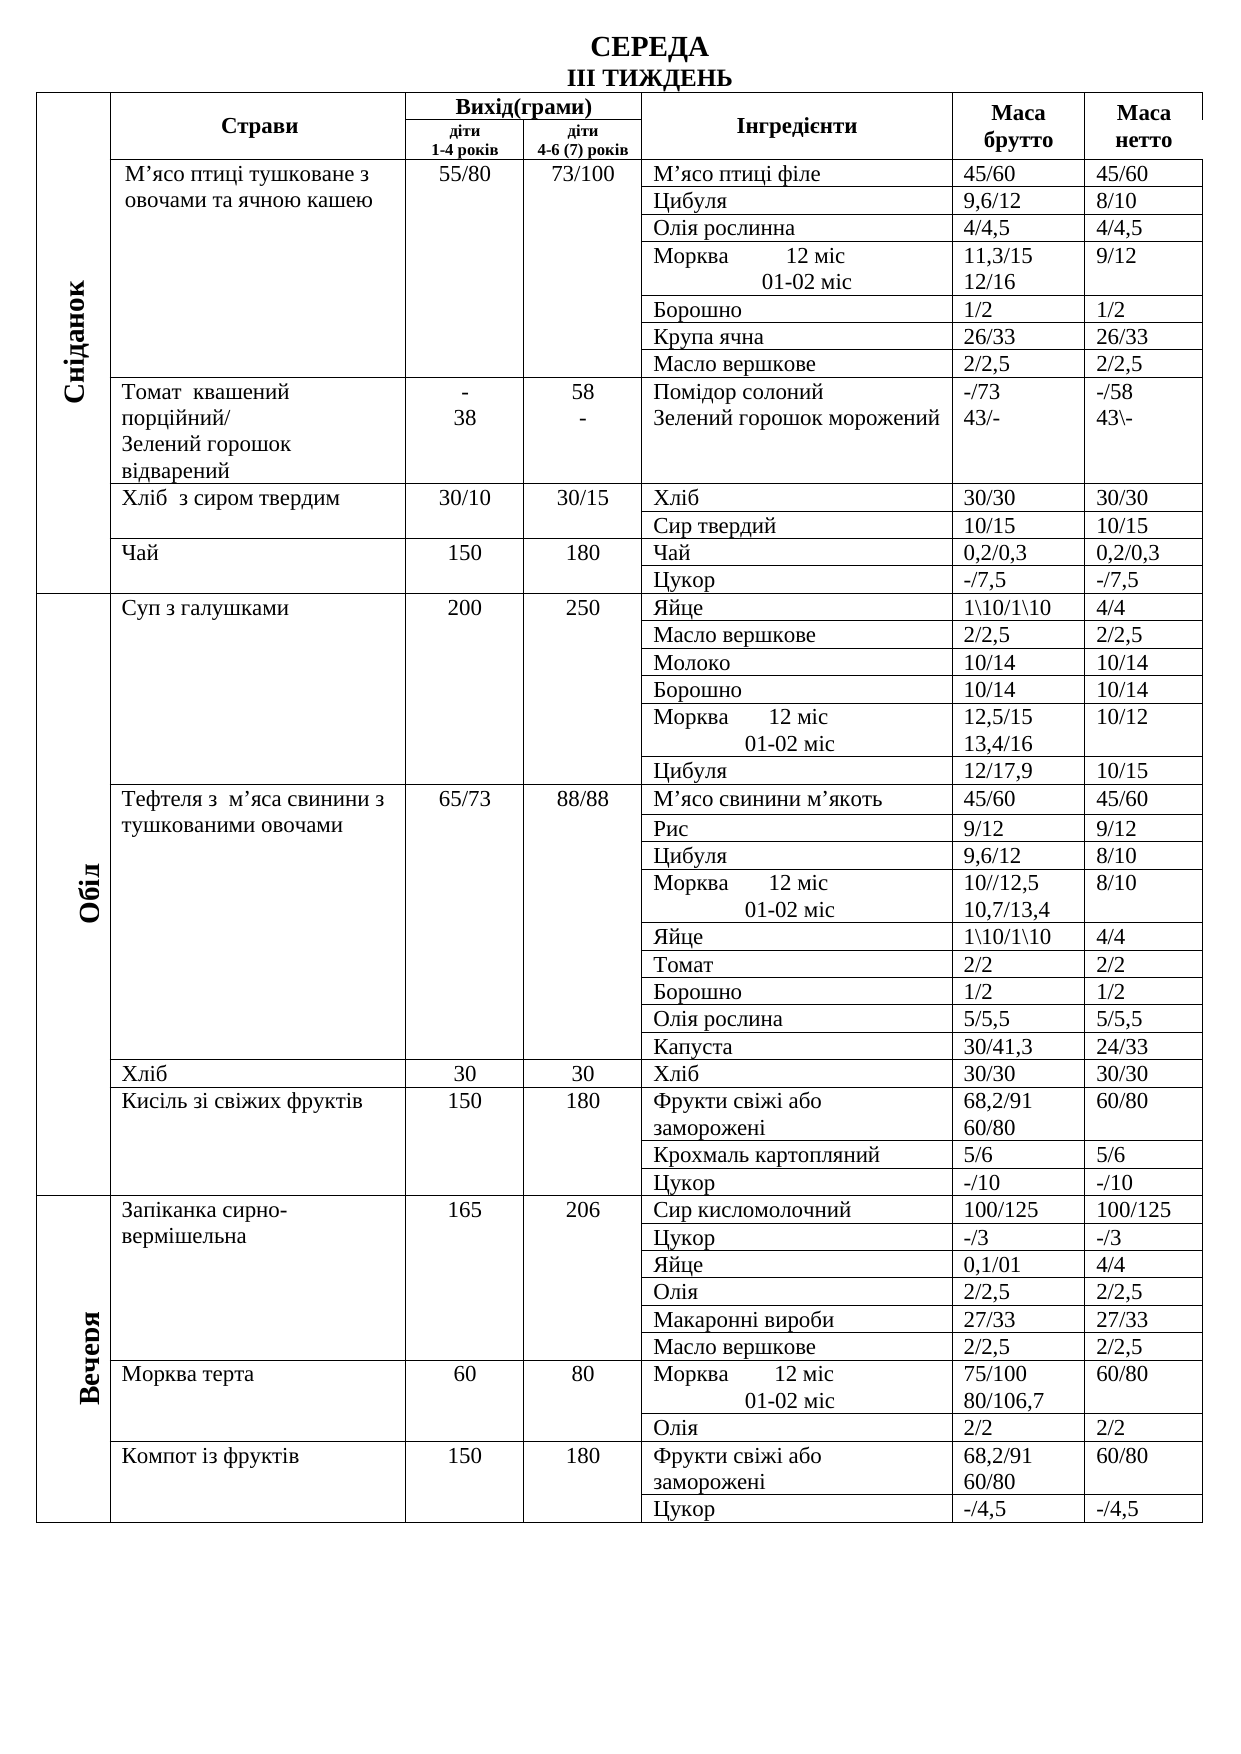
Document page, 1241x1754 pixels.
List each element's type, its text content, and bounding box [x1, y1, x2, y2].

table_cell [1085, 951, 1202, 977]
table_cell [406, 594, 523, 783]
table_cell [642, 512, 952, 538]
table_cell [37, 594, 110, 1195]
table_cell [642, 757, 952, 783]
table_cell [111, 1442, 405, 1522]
table_cell 1/2 [953, 296, 1084, 322]
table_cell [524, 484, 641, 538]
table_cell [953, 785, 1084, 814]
table_cell 1/2 [1085, 296, 1202, 322]
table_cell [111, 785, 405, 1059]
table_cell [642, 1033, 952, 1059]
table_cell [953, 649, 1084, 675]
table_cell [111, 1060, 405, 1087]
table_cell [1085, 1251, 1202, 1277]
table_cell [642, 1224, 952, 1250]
table_cell 8/10 [1085, 187, 1202, 213]
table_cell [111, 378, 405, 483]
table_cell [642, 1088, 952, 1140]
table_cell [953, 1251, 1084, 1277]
table_cell 9,6/12 [953, 187, 1084, 213]
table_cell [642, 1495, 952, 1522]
table_cell 73/100 [524, 160, 641, 377]
table_cell діти 4-6 (7) років [524, 120, 641, 159]
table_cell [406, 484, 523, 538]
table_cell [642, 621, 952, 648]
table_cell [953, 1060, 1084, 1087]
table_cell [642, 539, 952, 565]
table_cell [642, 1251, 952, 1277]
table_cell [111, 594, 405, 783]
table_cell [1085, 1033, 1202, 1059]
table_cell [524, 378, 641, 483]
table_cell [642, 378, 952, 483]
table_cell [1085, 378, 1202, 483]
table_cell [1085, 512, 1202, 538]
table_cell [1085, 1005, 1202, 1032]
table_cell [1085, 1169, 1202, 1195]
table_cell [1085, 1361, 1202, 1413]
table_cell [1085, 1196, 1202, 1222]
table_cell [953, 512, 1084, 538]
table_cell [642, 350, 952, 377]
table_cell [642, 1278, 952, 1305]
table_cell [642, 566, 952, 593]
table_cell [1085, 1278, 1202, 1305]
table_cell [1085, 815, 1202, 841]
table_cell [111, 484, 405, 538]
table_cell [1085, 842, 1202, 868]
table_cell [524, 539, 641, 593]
table_cell Цибуля [642, 187, 952, 213]
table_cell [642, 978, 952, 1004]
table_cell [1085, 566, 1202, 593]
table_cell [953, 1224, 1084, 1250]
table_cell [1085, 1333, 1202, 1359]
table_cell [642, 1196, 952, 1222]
table_header Маса нетто [1085, 93, 1203, 159]
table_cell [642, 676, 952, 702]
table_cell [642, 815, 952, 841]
table_cell 26/33 [1085, 323, 1202, 349]
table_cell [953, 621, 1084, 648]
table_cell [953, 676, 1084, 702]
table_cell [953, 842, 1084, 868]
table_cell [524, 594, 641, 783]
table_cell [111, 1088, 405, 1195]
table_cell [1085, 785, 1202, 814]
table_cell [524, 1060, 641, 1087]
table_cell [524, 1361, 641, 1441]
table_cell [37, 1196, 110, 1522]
table_header Маса брутто [953, 93, 1084, 159]
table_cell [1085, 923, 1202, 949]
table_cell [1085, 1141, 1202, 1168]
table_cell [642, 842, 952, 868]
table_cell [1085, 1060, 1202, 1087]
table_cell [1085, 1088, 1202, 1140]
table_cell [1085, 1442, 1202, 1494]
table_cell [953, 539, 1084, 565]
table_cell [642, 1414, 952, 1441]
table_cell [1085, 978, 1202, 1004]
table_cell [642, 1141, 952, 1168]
table_cell Морква 12 міс 01-02 міс [642, 242, 952, 294]
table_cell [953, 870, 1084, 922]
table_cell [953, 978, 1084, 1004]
table_header Страви [111, 93, 405, 159]
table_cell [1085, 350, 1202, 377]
table_cell 55/80 [406, 160, 523, 377]
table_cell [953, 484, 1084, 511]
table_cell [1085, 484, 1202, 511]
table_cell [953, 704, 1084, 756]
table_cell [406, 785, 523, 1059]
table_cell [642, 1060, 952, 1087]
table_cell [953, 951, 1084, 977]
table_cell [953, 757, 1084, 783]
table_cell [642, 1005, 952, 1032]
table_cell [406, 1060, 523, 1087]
table_cell 26/33 [953, 323, 1084, 349]
table_cell діти 1-4 років [406, 120, 523, 159]
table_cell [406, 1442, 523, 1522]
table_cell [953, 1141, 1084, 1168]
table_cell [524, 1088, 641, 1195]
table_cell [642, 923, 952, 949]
table_header Сніданок [37, 93, 110, 593]
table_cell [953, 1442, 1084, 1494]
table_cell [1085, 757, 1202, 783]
text ІІІ ТИЖДЕНЬ [118, 63, 1181, 92]
table_cell 4/4,5 [953, 215, 1084, 241]
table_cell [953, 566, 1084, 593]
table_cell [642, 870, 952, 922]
table_cell Борошно [642, 296, 952, 322]
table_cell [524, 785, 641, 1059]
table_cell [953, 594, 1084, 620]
table_cell 9/12 [1085, 242, 1202, 294]
table_cell М’ясо птиці тушковане з овочами та ячною кашею [111, 160, 405, 377]
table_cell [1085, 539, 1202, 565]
table_header Вихід(грами) [406, 93, 641, 119]
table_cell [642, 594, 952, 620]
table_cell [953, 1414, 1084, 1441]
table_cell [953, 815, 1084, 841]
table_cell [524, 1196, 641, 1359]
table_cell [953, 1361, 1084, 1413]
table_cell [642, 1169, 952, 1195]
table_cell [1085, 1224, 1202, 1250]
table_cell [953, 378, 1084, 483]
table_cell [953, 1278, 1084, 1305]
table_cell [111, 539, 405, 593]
table_cell 4/4,5 [1085, 215, 1202, 241]
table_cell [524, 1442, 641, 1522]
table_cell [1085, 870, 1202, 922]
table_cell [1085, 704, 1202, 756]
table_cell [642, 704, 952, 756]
table_cell Крупа ячна [642, 323, 952, 349]
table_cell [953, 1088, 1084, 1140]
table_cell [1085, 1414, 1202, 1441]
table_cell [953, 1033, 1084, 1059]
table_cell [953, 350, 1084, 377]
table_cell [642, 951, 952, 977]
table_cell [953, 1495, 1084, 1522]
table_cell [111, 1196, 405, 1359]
table_cell 45/60 [953, 160, 1084, 186]
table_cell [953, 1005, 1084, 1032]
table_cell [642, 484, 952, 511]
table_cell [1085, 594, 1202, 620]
table_header Інгредієнти [642, 93, 952, 159]
text СЕРЕДА [118, 29, 1181, 63]
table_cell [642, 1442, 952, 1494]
table_cell 45/60 [1085, 160, 1202, 186]
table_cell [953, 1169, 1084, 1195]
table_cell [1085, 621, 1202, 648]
table_cell М’ясо птиці філе [642, 160, 952, 186]
table_cell 11,3/15 12/16 [953, 242, 1084, 294]
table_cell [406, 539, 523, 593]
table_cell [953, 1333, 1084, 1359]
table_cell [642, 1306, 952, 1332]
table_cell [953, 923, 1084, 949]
table_cell Олія рослинна [642, 215, 952, 241]
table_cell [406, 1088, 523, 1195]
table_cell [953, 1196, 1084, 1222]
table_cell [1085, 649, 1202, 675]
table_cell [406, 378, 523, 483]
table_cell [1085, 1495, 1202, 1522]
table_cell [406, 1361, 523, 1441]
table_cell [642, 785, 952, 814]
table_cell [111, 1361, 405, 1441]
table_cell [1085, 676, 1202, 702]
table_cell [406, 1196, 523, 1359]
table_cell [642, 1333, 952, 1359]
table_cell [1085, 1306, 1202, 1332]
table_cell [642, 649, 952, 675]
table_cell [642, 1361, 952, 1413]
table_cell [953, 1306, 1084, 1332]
